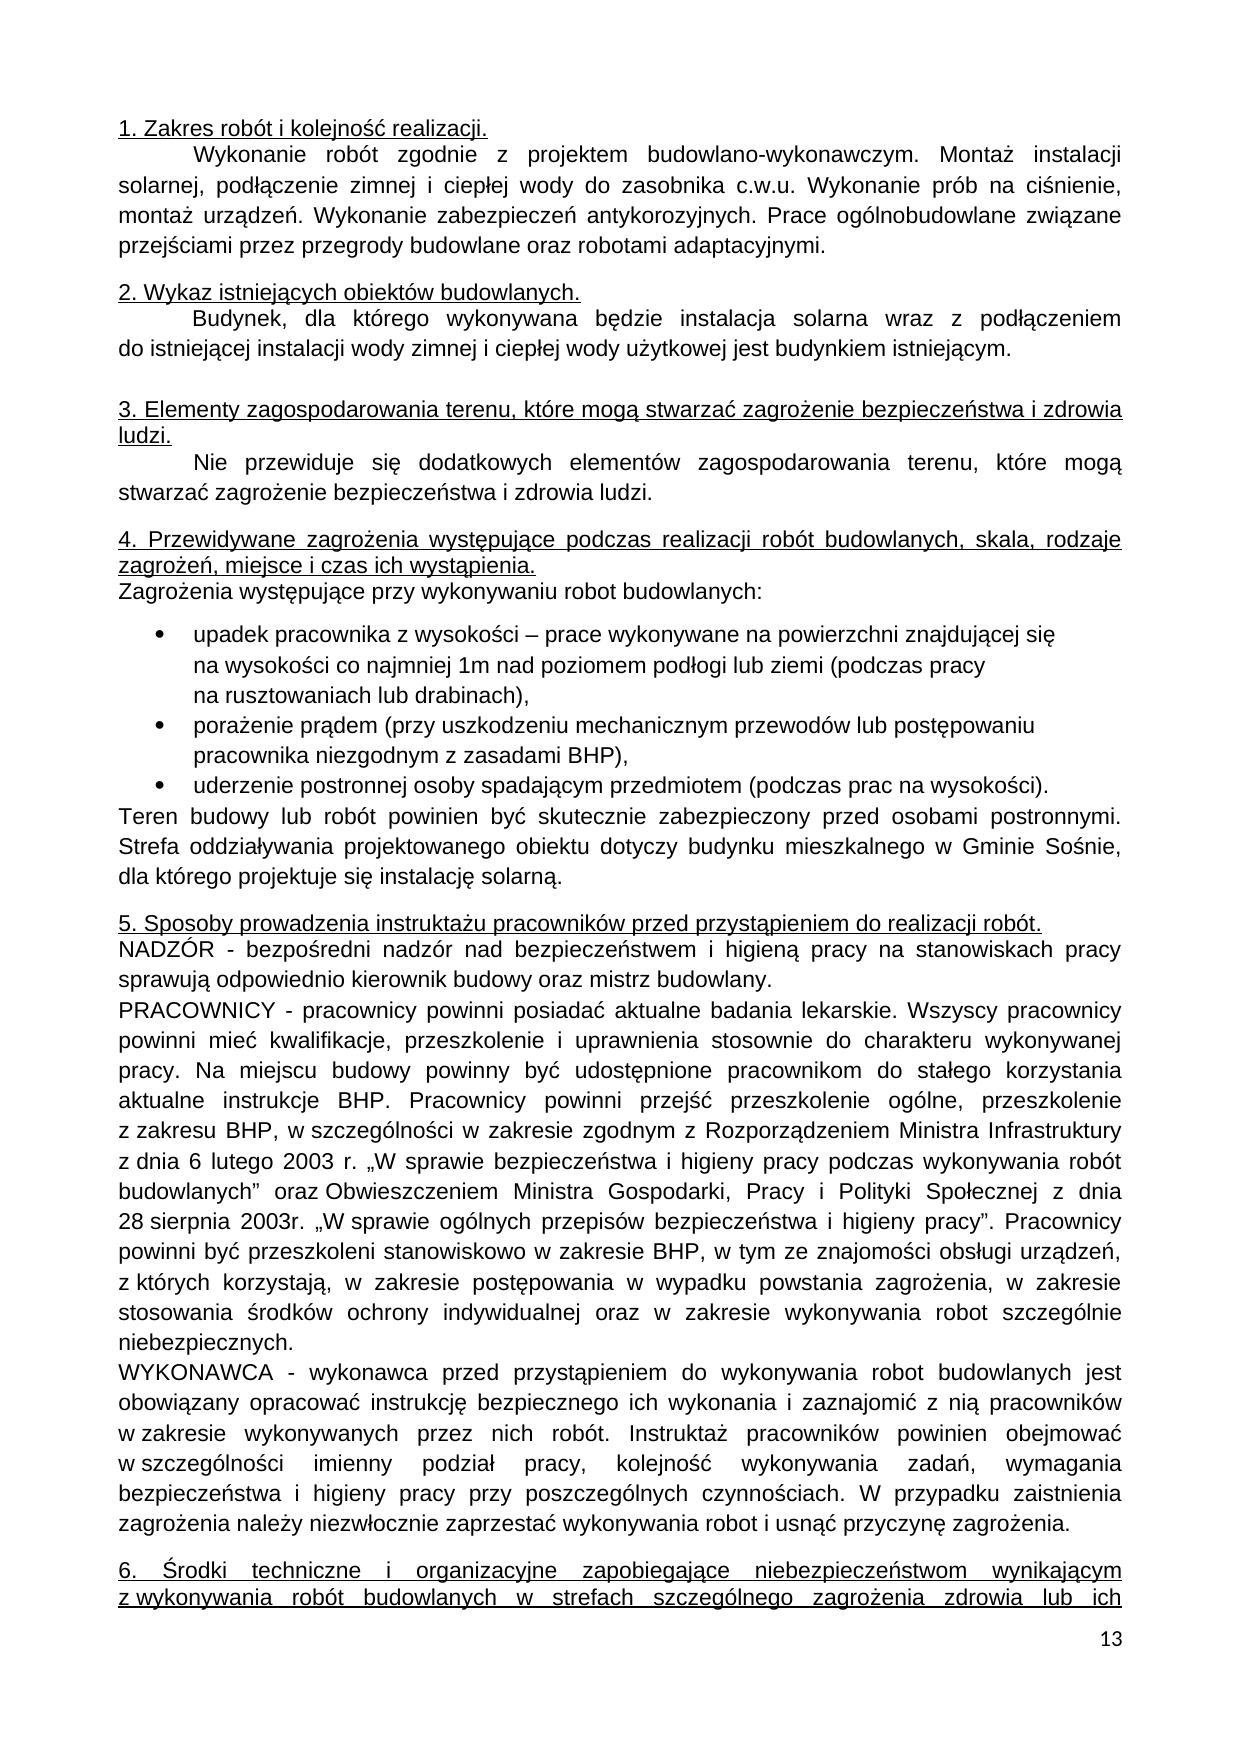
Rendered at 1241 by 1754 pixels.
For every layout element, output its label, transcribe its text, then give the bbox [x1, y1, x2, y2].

text 3. Elementy zagospodarowania terenu, które mogą stwarzać zagrożenie bezpieczeństwa i zdrowia ludzi. [118, 420, 1122, 448]
text 5. Sposoby prowadzenia instruktażu pracowników przed przystąpieniem do realizacji robót. [118, 910, 1122, 936]
text Nie przewiduje się dodatkowych elementów zagospodarowania terenu, które mogą stwarzać zagrożenie bezpieczeństwa i zdrowia ludzi. [118, 448, 1122, 505]
list uderzenie postronnej osoby spadającym przedmiotem (podczas prac na wysokości). [156, 772, 1122, 799]
text Zagrożenia występujące przy wykonywaniu robot budowlanych: [118, 578, 1122, 605]
text WYKONAWCA - wykonawca przed przystąpieniem do wykonywania robot budowlanych jest obowiązany opracować instrukcję bezpiecznego ich wykonania i zaznajomić z nią pracowników w zakresie wykonywanych przez nich robót. Instruktaż pracowników powinien obejmować w szczególności imienny podział pracy, kolejność wykonywania zadań, wymagania bezpieczeństwa i higieny pracy przy poszczególnych czynnościach. W przypadku zaistnienia zagrożenia należy niezwłocznie zaprzestać wykonywania robot i usnąć przyczynę zagrożenia. [118, 1359, 1122, 1537]
text Teren budowy lub robót powinien być skutecznie zabezpieczony przed osobami postronnymi. Strefa oddziaływania projektowanego obiektu dotyczy budynku mieszkalnego w Gminie Sośnie, dla którego projektuje się instalację solarną. [118, 803, 1122, 889]
list upadek pracownika z wysokości – prace wykonywane na powierzchni znajdującej się na wysokości co najmniej 1m nad poziomem podłogi lub ziemi (podczas pracy na rusztowaniach lub drabinach), [156, 621, 1122, 708]
text 2. Wykaz istniejących obiektów budowlanych. [118, 279, 1122, 305]
text 1. Zakres robót i kolejność realizacji. [118, 115, 1122, 141]
list porażenie prądem (przy uszkodzeniu mechanicznym przewodów lub postępowaniu pracownika niezgodnym z zasadami BHP), [156, 712, 1122, 768]
text NADZÓR - bezpośredni nadzór nad bezpieczeństwem i higieną pracy na stanowiskach pracy sprawują odpowiednio kierownik budowy oraz mistrz budowlany. [118, 936, 1122, 993]
text Wykonanie robót zgodnie z projektem budowlano-wykonawczym. Montaż instalacji solarnej, podłączenie zimnej i ciepłej wody do zasobnika c.w.u. Wykonanie prób na ciśnienie, montaż urządzeń. Wykonanie zabezpieczeń antykorozyjnych. Prace ogólnobudowlane związane przejściami przez przegrody budowlane oraz robotami adaptacyjnymi. [118, 141, 1122, 258]
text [118, 1581, 1122, 1606]
text 3. Elementy zagospodarowania terenu, które mogą stwarzać zagrożenie bezpieczeństwa i zdrowia ludzi. [118, 396, 1122, 419]
text Budynek, dla którego wykonywana będzie instalacja solarna wraz z podłączeniem do istniejącej instalacji wody zimnej i ciepłej wody użytkowej jest budynkiem istniejącym. [118, 305, 1122, 362]
text 4. Przewidywane zagrożenia występujące podczas realizacji robót budowlanych, skala, rodzaje zagrożeń, miejsce i czas ich wystąpienia. [118, 550, 1122, 578]
text 4. Przewidywane zagrożenia występujące podczas realizacji robót budowlanych, skala, rodzaje zagrożeń, miejsce i czas ich wystąpienia. [118, 526, 1122, 549]
text PRACOWNICY - pracownicy powinni posiadać aktualne badania lekarskie. Wszyscy pracownicy powinni mieć kwalifikacje, przeszkolenie i uprawnienia stosownie do charakteru wykonywanej pracy. Na miejscu budowy powinny być udostępnione pracownikom do stałego korzystania aktualne instrukcje BHP. Pracownicy powinni przejść przeszkolenie ogólne, przeszkolenie z zakresu BHP, w szczególności w zakresie zgodnym z Rozporządzeniem Ministra Infrastruktury z dnia 6 lutego 2003 r. „W sprawie bezpieczeństwa i higieny pracy podczas wykonywania robót budowlanych” oraz Obwieszczeniem Ministra Gospodarki, Pracy i Polityki Społecznej z dnia 28 sierpnia 2003r. „W sprawie ogólnych przepisów bezpieczeństwa i higieny pracy”. Pracownicy powinni być przeszkoleni stanowiskowo w zakresie BHP, w tym ze znajomości obsługi urządzeń, z których korzystają, w zakresie postępowania w wypadku powstania zagrożenia, w zakresie stosowania środków ochrony indywidualnej oraz w zakresie wykonywania robot szczególnie niebezpiecznych. [118, 997, 1122, 1355]
